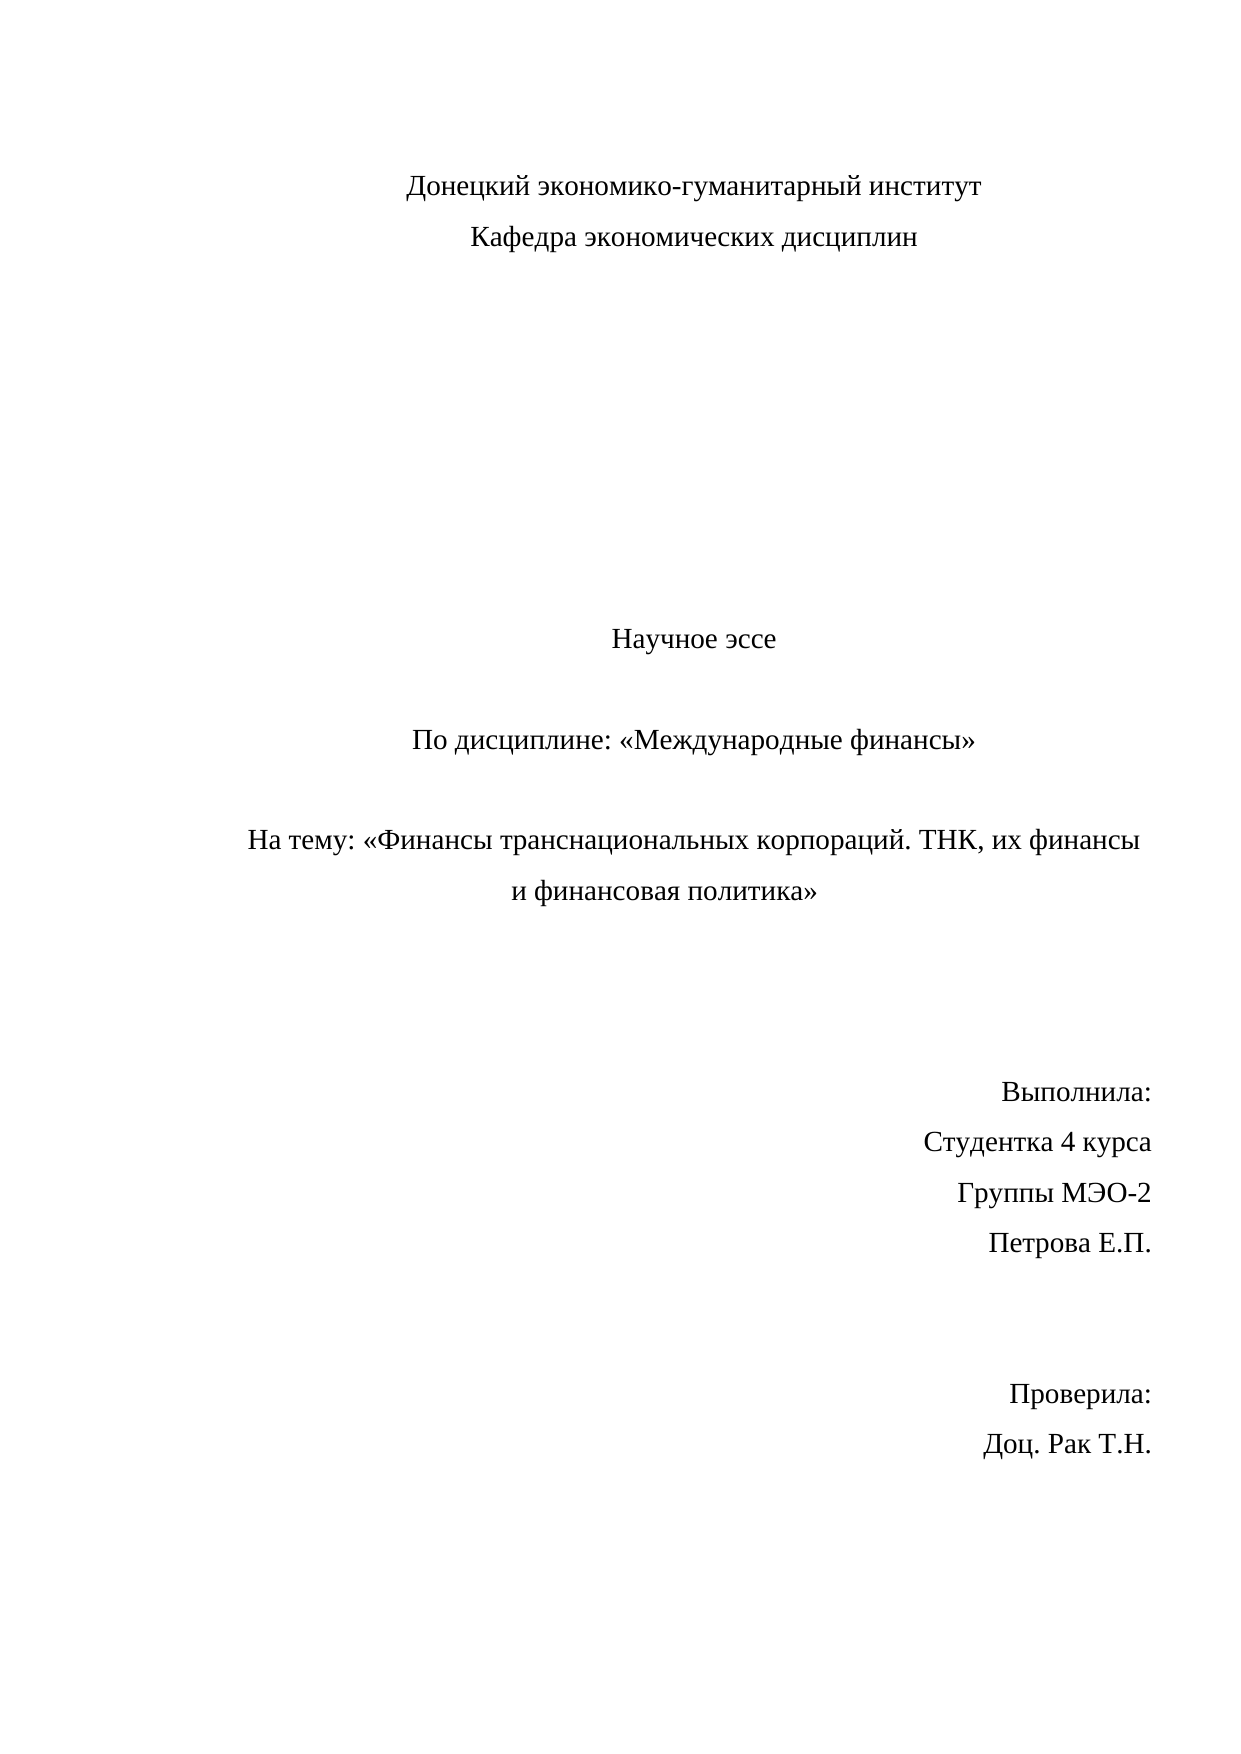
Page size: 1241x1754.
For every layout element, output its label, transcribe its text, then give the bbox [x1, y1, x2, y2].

text На тему: «Финансы транснациональных корпораций. ТНК, их финансы и финансовая политика» [177, 822, 1152, 906]
text Научное эссе [177, 621, 1152, 655]
text Выполнила: [177, 1074, 1152, 1108]
text Доц. Рак Т.Н. [177, 1426, 1152, 1460]
text Группы МЭО-2 [177, 1175, 1152, 1208]
text Студентка 4 курса [177, 1124, 1152, 1158]
text Донецкий экономико-гуманитарный институт [177, 168, 1152, 202]
text Петрова Е.П. [177, 1225, 1152, 1258]
text По дисциплине: «Международные финансы» [177, 722, 1152, 755]
text Проверила: [177, 1376, 1152, 1409]
text Кафедра экономических дисциплин [177, 219, 1152, 252]
